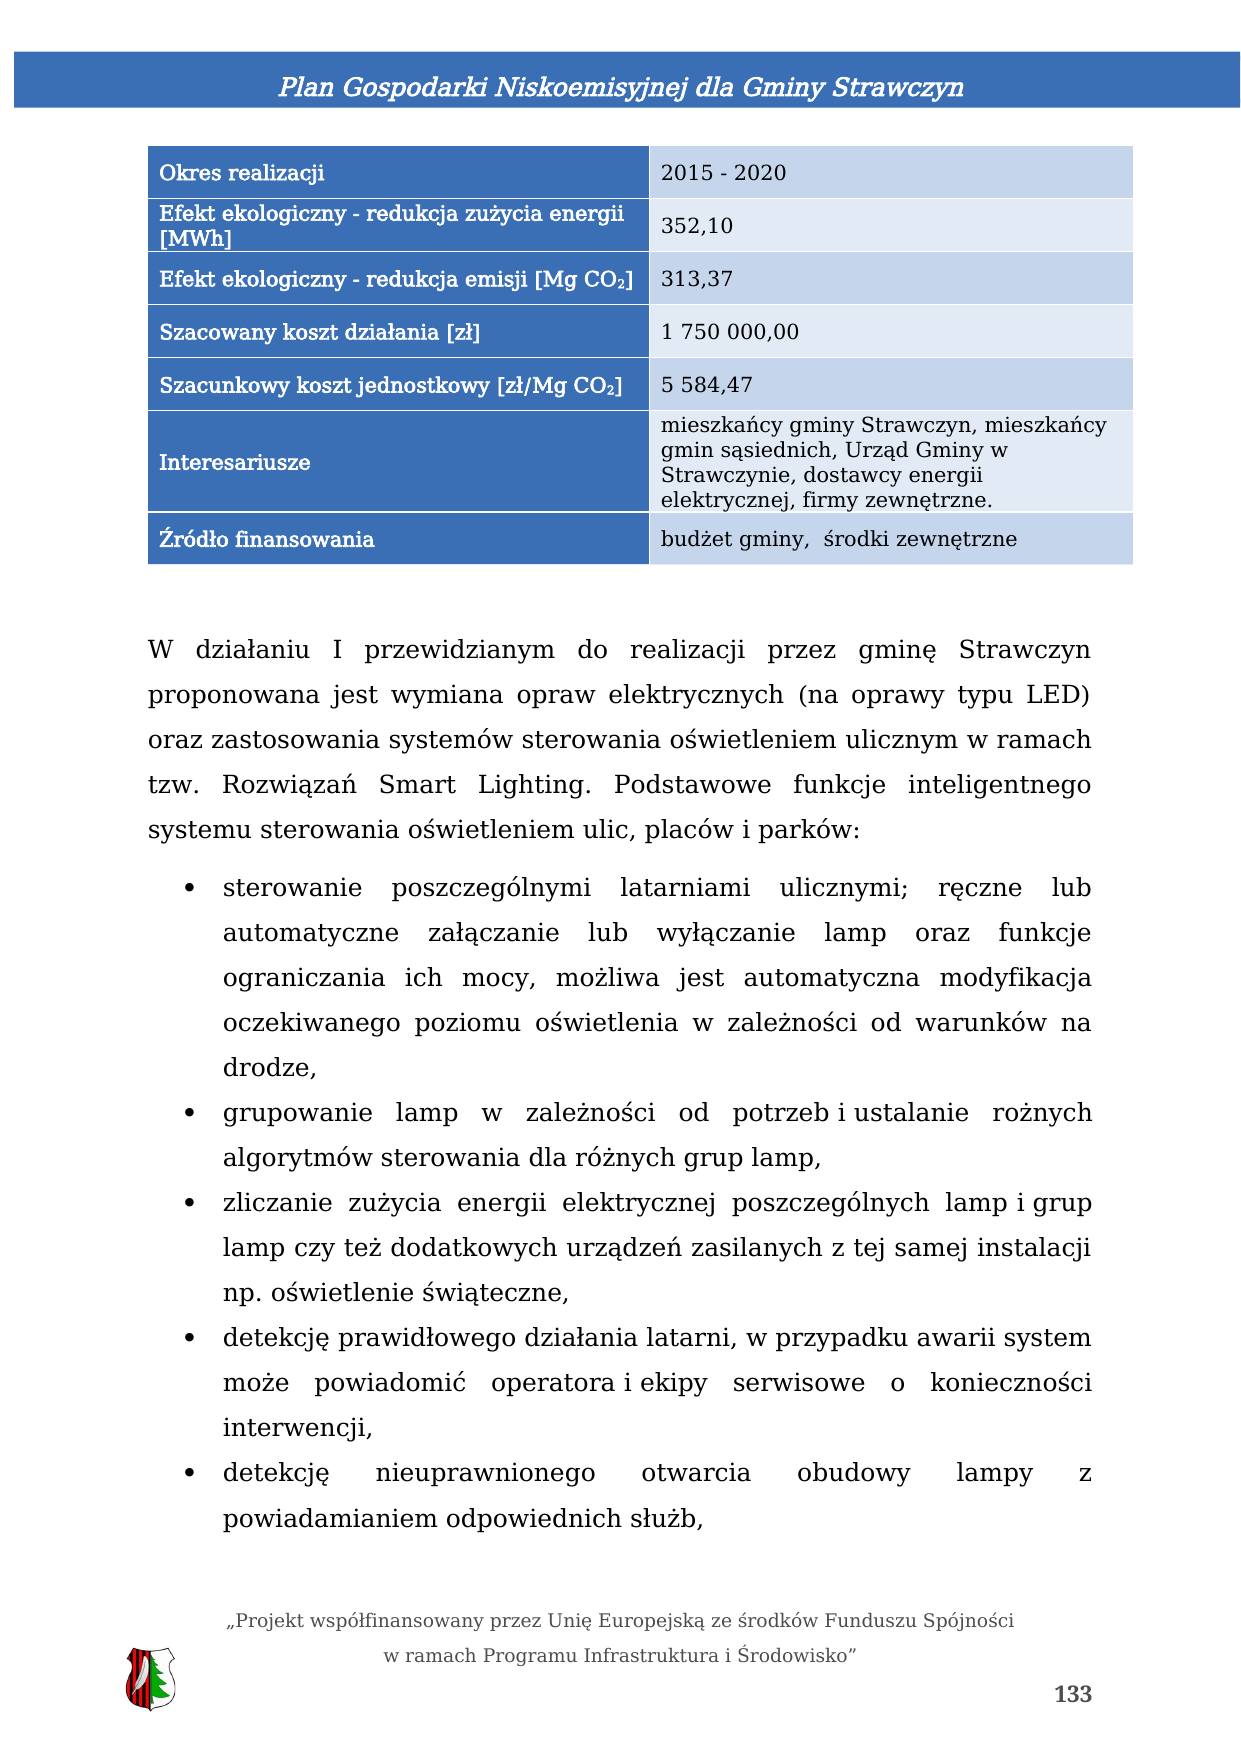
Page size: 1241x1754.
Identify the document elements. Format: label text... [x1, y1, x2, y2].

table_cell Szacowany koszt działania [zł] [148, 305, 649, 357]
table_cell mieszkańcy gminy Strawczyn, mieszkańcy gmin sąsiednich, Urząd Gminy w Strawczynie, dostawcy energii elektrycznej, firmy zewnętrzne. [650, 411, 1133, 511]
list detekcję prawidłowego działania latarni, w przypadku awarii system może powiadomić operatora i ekipy serwisowe o konieczności interwencji, [185, 1322, 1092, 1442]
list sterowanie poszczególnymi latarniami ulicznymi; ręczne lub automatyczne załączanie lub wyłączanie lamp oraz funkcje ograniczania ich mocy, możliwa jest automatyczna modyfikacja oczekiwanego poziomu oświetlenia w zależności od warunków na drodze, [185, 871, 1092, 1081]
table_cell Efekt ekologiczny - redukcja zużycia energii [MWh] [148, 199, 649, 251]
table_cell budżet gminy, środki zewnętrzne [650, 513, 1133, 564]
picture [125, 1647, 176, 1712]
table_cell Szacunkowy koszt jednostkowy [zł/Mg CO2] [148, 358, 649, 410]
table_cell 2015 - 2020 [650, 146, 1133, 198]
table_cell 5 584,47 [650, 358, 1133, 410]
table_cell 352,10 [650, 199, 1133, 251]
table_cell Efekt ekologiczny - redukcja emisji [Mg CO2] [148, 252, 649, 304]
list detekcję nieuprawnionego otwarcia obudowy lampy z powiadamianiem odpowiednich służb, [185, 1457, 1092, 1532]
text W działaniu I przewidzianym do realizacji przez gminę Strawczyn proponowana jest wymiana opraw elektrycznych (na oprawy typu LED) oraz zastosowania systemów sterowania oświetleniem ulicznym w ramach tzw. Rozwiązań Smart Lighting. Podstawowe funkcje inteligentnego systemu sterowania oświetleniem ulic, placów i parków: [148, 634, 1092, 844]
table_cell Źródło finansowania [148, 513, 649, 564]
table_cell 1 750 000,00 [650, 305, 1133, 357]
table_cell Interesariusze [148, 411, 649, 511]
list zliczanie zużycia energii elektrycznej poszczególnych lamp i grup lamp czy też dodatkowych urządzeń zasilanych z tej samej instalacji np. oświetlenie świąteczne, [185, 1187, 1092, 1307]
table_cell Okres realizacji [148, 146, 649, 198]
list grupowanie lamp w zależności od potrzeb i ustalanie rożnych algorytmów sterowania dla różnych grup lamp, [185, 1096, 1092, 1172]
table_cell 313,37 [650, 252, 1133, 304]
